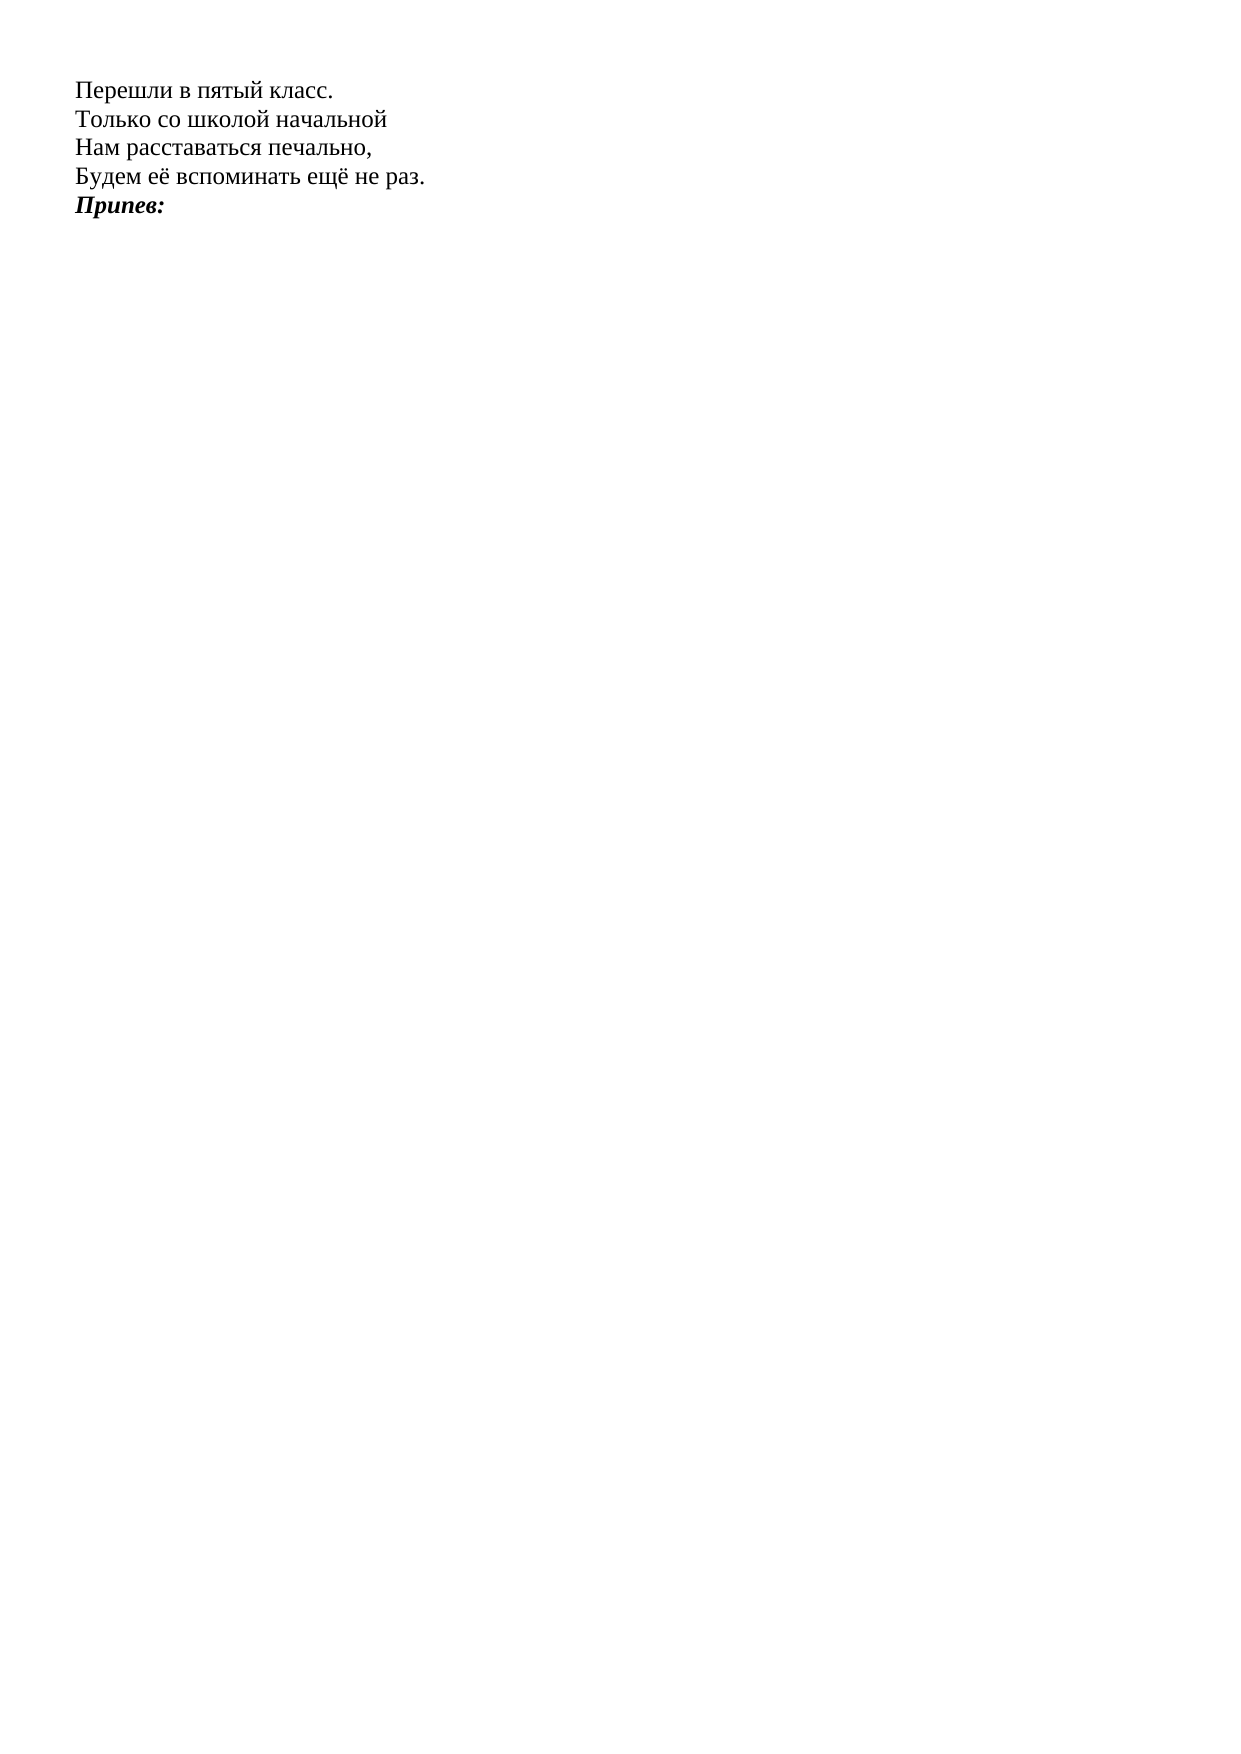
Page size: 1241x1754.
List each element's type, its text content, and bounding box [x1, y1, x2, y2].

text Только со школой начальной [75, 104, 1165, 132]
text Нам расставаться печально, [75, 132, 1165, 161]
text Будем её вспоминать ещё не раз. [75, 161, 1165, 190]
text Перешли в пятый класс. [75, 75, 1165, 104]
text Припев: [75, 190, 1165, 219]
